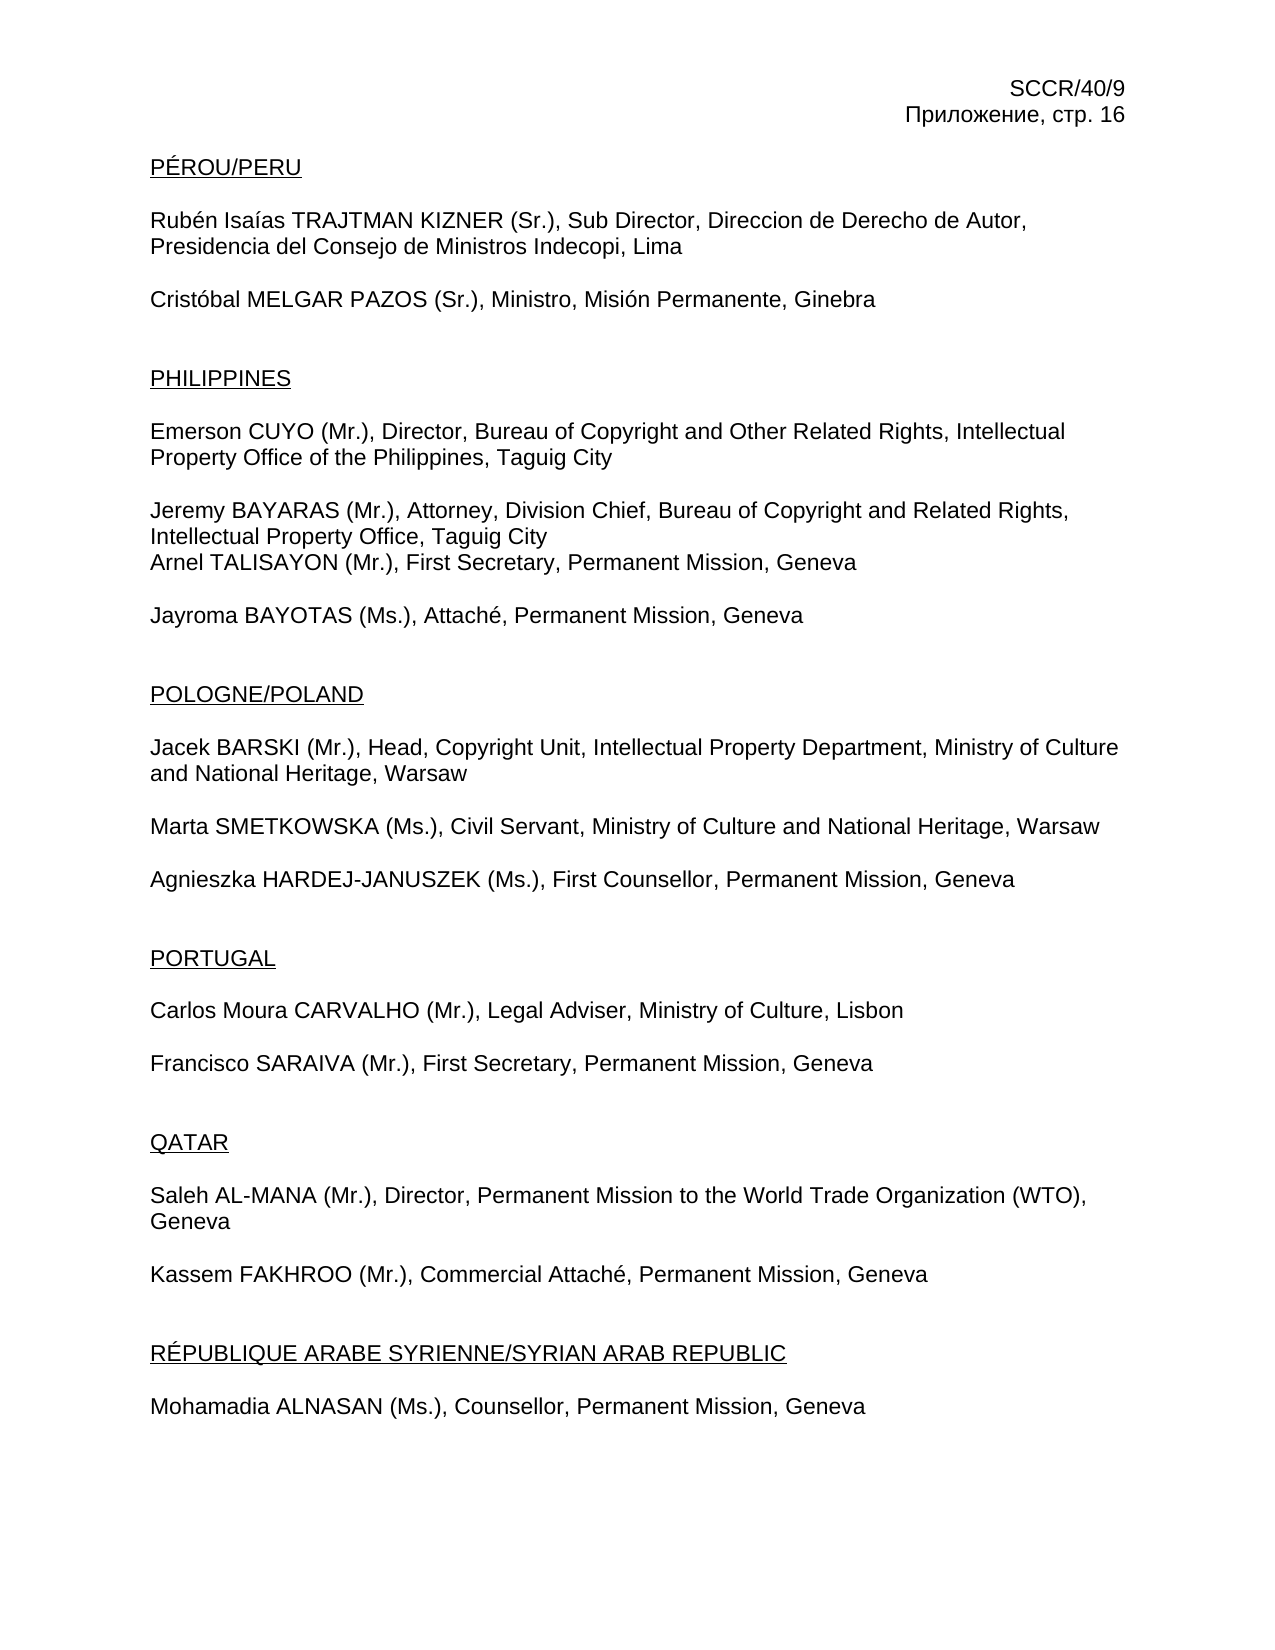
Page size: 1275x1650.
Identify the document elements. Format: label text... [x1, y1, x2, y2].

text POLOGNE/POLAND [150, 681, 1125, 707]
text Arnel TALISAYON (Mr.), First Secretary, Permanent Mission, Geneva [150, 549, 1125, 576]
text Mohamadia ALNASAN (Ms.), Counsellor, Permanent Mission, Geneva [150, 1393, 1125, 1419]
text Jayroma BAYOTAS (Ms.), Attaché, Permanent Mission, Geneva [150, 602, 1125, 628]
text Saleh AL-MANA (Mr.), Director, Permanent Mission to the World Trade Organization (WTO), Geneva [150, 1182, 1125, 1234]
text Emerson CUYO (Mr.), Director, Bureau of Copyright and Other Related Rights, Intellectual Property Office of the Philippines, Taguig City [150, 418, 1125, 470]
text Kassem FAKHROO (Mr.), Commercial Attaché, Permanent Mission, Geneva [150, 1261, 1125, 1287]
text PORTUGAL [150, 945, 1125, 971]
text Francisco SARAIVA (Mr.), First Secretary, Permanent Mission, Geneva [150, 1050, 1125, 1076]
text Marta SMETKOWSKA (Ms.), Civil Servant, Ministry of Culture and National Heritage, Warsaw [150, 813, 1125, 839]
text Rubén Isaías TRAJTMAN KIZNER (Sr.), Sub Director, Direccion de Derecho de Autor, Presidencia del Consejo de Ministros Indecopi, Lima [150, 207, 1125, 259]
text QATAR [150, 1129, 1125, 1156]
text PHILIPPINES [150, 365, 1125, 391]
text PÉROU/PERU [150, 154, 1125, 180]
text RÉPUBLIQUE ARABE SYRIENNE/SYRIAN ARAB REPUBLIC [150, 1340, 1125, 1366]
text Jeremy BAYARAS (Mr.), Attorney, Division Chief, Bureau of Copyright and Related Rights, Intellectual Property Office, Taguig City [150, 497, 1125, 549]
text Cristóbal MELGAR PAZOS (Sr.), Ministro, Misión Permanente, Ginebra [150, 286, 1125, 312]
text Agnieszka HARDEJ-JANUSZEK (Ms.), First Counsellor, Permanent Mission, Geneva [150, 866, 1125, 892]
text Jacek BARSKI (Mr.), Head, Copyright Unit, Intellectual Property Department, Ministry of Culture and National Heritage, Warsaw [150, 734, 1125, 787]
text Carlos Moura CARVALHO (Mr.), Legal Adviser, Ministry of Culture, Lisbon [150, 997, 1125, 1024]
